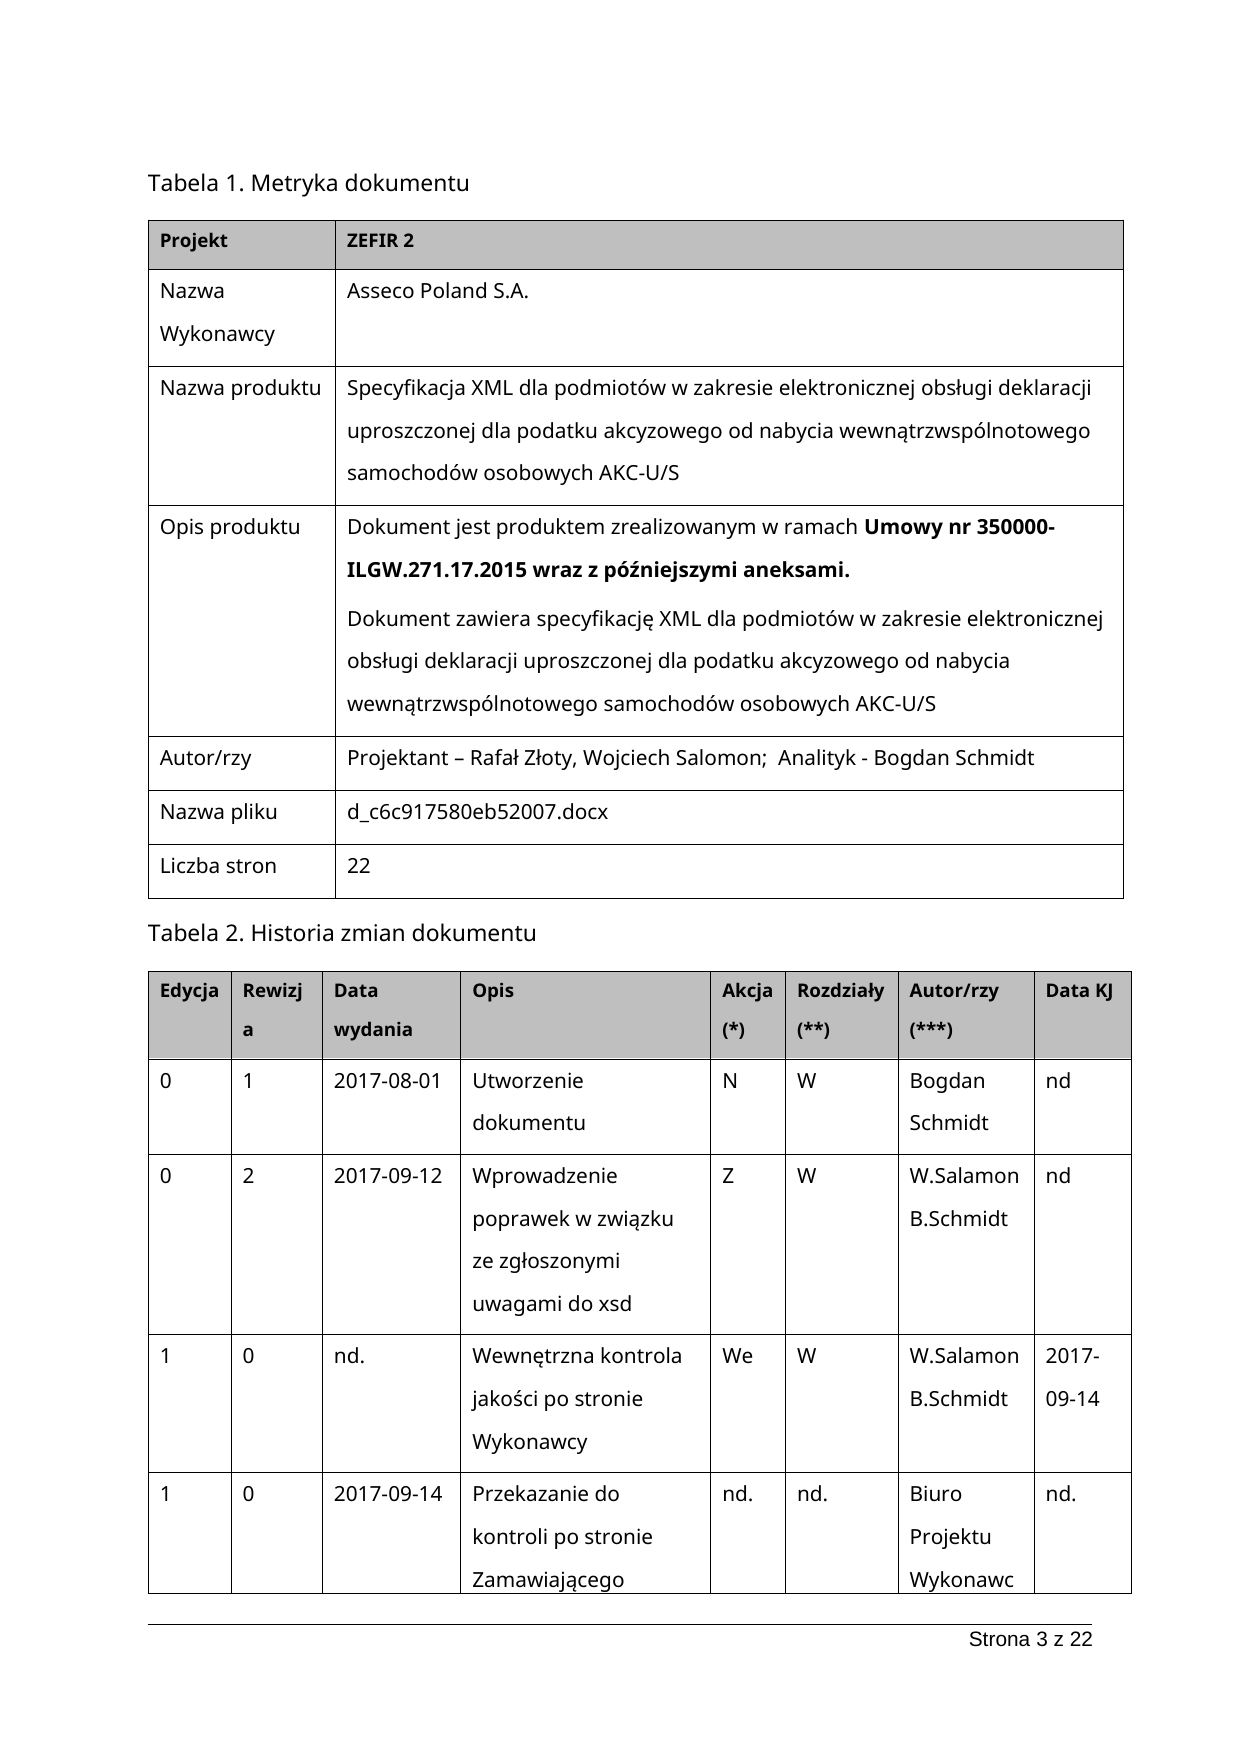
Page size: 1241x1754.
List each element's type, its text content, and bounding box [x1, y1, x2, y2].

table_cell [461, 1473, 710, 1593]
table_cell Utworzenie dokumentu [461, 1060, 710, 1154]
table_cell W [786, 1060, 898, 1154]
table_header Rewizja [232, 972, 322, 1058]
table_header Opis [461, 972, 710, 1058]
table_cell Projektant – Rafał Złoty, Wojciech Salomon; Analityk - Bogdan Schmidt [336, 737, 1123, 790]
table_cell Bogdan Schmidt [899, 1060, 1034, 1154]
table_cell W [786, 1335, 898, 1472]
table_cell [336, 367, 1123, 505]
table_header Akcja (*) [711, 972, 785, 1058]
table_cell nd. [323, 1335, 460, 1472]
table_cell Z [711, 1155, 785, 1334]
table_cell 0 [232, 1473, 322, 1593]
table_cell 0 [232, 1335, 322, 1472]
table_cell 2017-08-01 [323, 1060, 460, 1154]
table_cell Biuro Projektu Wykonawcy [899, 1473, 1034, 1593]
table_cell [336, 791, 1123, 844]
table_cell 1 [149, 1335, 231, 1472]
table_cell Nazwa pliku [149, 791, 335, 844]
table_cell Dokument jest produktem zrealizowanym w ramach Umowy nr 350000-ILGW.271.17.2015 wraz z późniejszymi aneksami. Dokument zawiera specyfikację XML dla podmiotów w zakresie elektronicznej obsługi deklaracji uproszczonej dla podatku akcyzowego od nabycia wewnątrzwspólnotowego samochodów osobowych AKC-U/S [336, 506, 1123, 736]
text Tabela 2. Historia zmian dokumentu [148, 917, 1092, 949]
table_cell 2017-09-12 [323, 1155, 460, 1334]
table_cell 0 [149, 1060, 231, 1154]
table_cell nd. [711, 1473, 785, 1593]
table_cell Nazwa Wykonawcy [149, 270, 335, 366]
table_header Rozdziały (**) [786, 972, 898, 1058]
table_header ZEFIR 2 [336, 221, 1123, 269]
table_cell We [711, 1335, 785, 1472]
table_cell W.Salamon B.Schmidt [899, 1155, 1034, 1334]
table_header Autor/rzy (***) [899, 972, 1034, 1058]
table_cell W.Salamon B.Schmidt [899, 1335, 1034, 1472]
table_cell Liczba stron [149, 845, 335, 898]
table_cell nd [1035, 1060, 1131, 1154]
table_cell 2017-09-14 [323, 1473, 460, 1593]
table_cell W [786, 1155, 898, 1334]
table_cell Asseco Poland S.A. [336, 270, 1123, 366]
table_header Projekt [149, 221, 335, 269]
table_header Data wydania [323, 972, 460, 1058]
table_cell Opis produktu [149, 506, 335, 736]
table_cell 0 [149, 1155, 231, 1334]
table_cell nd. [1035, 1473, 1131, 1593]
table_cell Autor/rzy [149, 737, 335, 790]
table_header Data KJ [1035, 972, 1131, 1058]
table_cell nd [1035, 1155, 1131, 1334]
table_cell 1 [149, 1473, 231, 1593]
table_cell 2017-09-14 [1035, 1335, 1131, 1472]
table_cell N [711, 1060, 785, 1154]
table_cell 1 [232, 1060, 322, 1154]
table_cell Nazwa produktu [149, 367, 335, 505]
table_cell 20 [336, 845, 1123, 898]
text Tabela 1. Metryka dokumentu [148, 166, 1092, 198]
table_cell Wewnętrzna kontrola jakości po stronie Wykonawcy [461, 1335, 710, 1472]
table_cell nd. [786, 1473, 898, 1593]
table_header Edycja [149, 972, 231, 1058]
table_cell 2 [232, 1155, 322, 1334]
table_cell Wprowadzenie poprawek w związku ze zgłoszonymi uwagami do xsd [461, 1155, 710, 1334]
